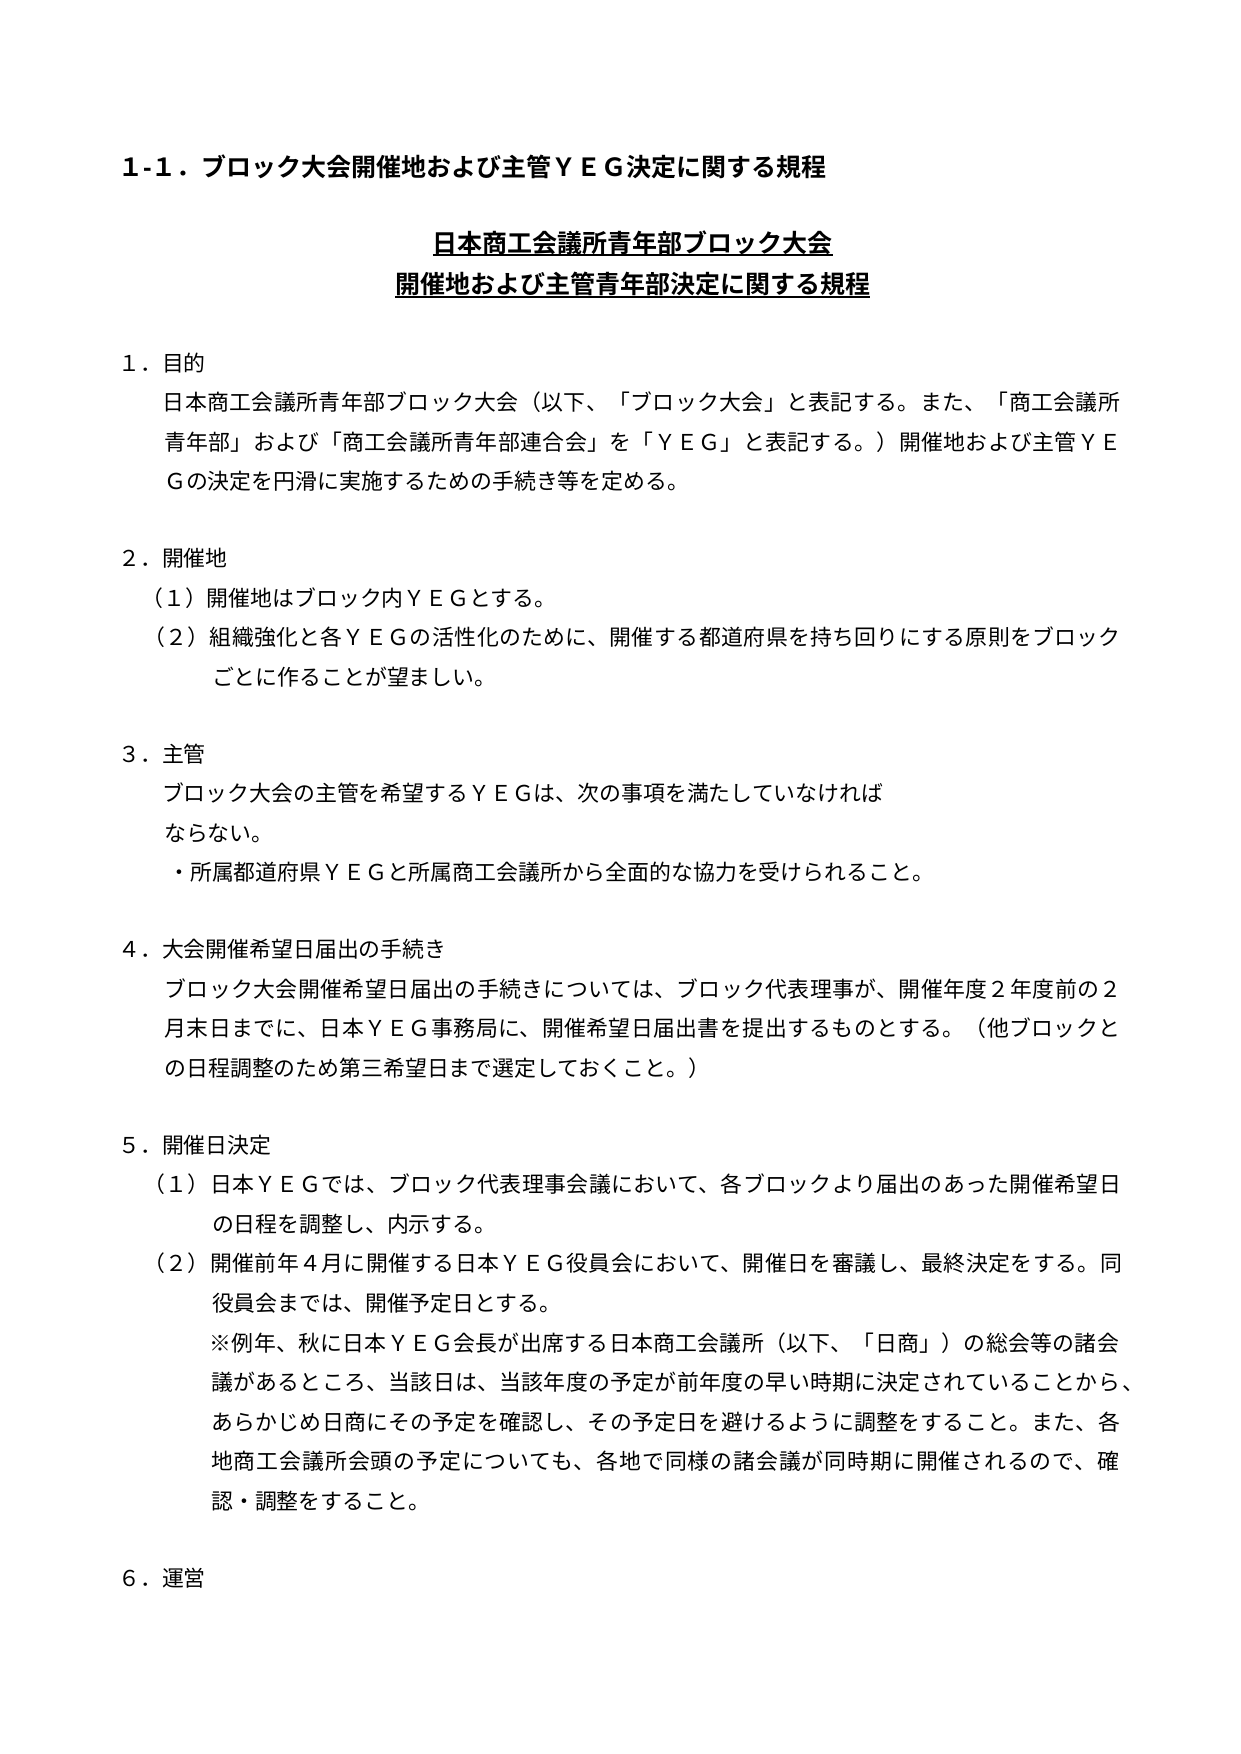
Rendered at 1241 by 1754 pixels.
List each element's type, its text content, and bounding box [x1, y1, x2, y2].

text （２）組織強化と各ＹＥＧの活性化のために、開催する都道府県を持ち回りにする原則をブロックごとに作ることが望ましい。 [143, 620, 1122, 692]
text （１）開催地はブロック内ＹＥＧとする。 [118, 581, 1122, 612]
text ５．開催日決定 [118, 1128, 1122, 1159]
text ならない。 [118, 816, 1122, 847]
text ブロック大会開催希望日届出の手続きについては、ブロック代表理事が、開催年度２年度前の２月末日までに、日本ＹＥＧ事務局に、開催希望日届出書を提出するものとする。（他ブロックとの日程調整のため第三希望日まで選定しておくこと。） [164, 972, 1122, 1083]
text １．目的 [118, 346, 1122, 377]
text ６．運営 [118, 1561, 1122, 1592]
text （２）開催前年４月に開催する日本ＹＥＧ役員会において、開催日を審議し、最終決定をする。同役員会までは、開催予定日とする。 [143, 1246, 1122, 1318]
text ・所属都道府県ＹＥＧと所属商工会議所から全面的な協力を受けられること。 [168, 855, 1122, 887]
text 日本商工会議所青年部ブロック大会（以下、「ブロック大会」と表記する。また、「商工会議所青年部」および「商工会議所青年部連合会」を「ＹＥＧ」と表記する。）開催地および主管ＹＥＧの決定を円滑に実施するための手続き等を定める。 [118, 385, 1122, 496]
text １-１．ブロック大会開催地および主管ＹＥＧ決定に関する規程 [118, 148, 1122, 184]
text ３．主管 [118, 737, 1122, 768]
text ブロック大会の主管を希望するＹＥＧは、次の事項を満たしていなければ [118, 776, 1122, 808]
text （１）日本ＹＥＧでは、ブロック代表理事会議において、各ブロックより届出のあった開催希望日の日程を調整し、内示する。 [143, 1167, 1122, 1238]
text ※例年、秋に日本ＹＥＧ会長が出席する日本商工会議所（以下、「日商」）の総会等の諸会議があるところ、当該日は、当該年度の予定が前年度の早い時期に決定されていることから、あらかじめ日商にその予定を確認し、その予定日を避けるように調整をすること。また、各地商工会議所会頭の予定についても、各地で同様の諸会議が同時期に開催されるので、確認・調整をすること。 [165, 1326, 1122, 1516]
text 日本商工会議所青年部ブロック大会 [143, 223, 1122, 259]
text ４．大会開催希望日届出の手続き [118, 932, 1122, 964]
text ２．開催地 [118, 541, 1122, 573]
text 開催地および主管青年部決定に関する規程 [143, 265, 1122, 301]
